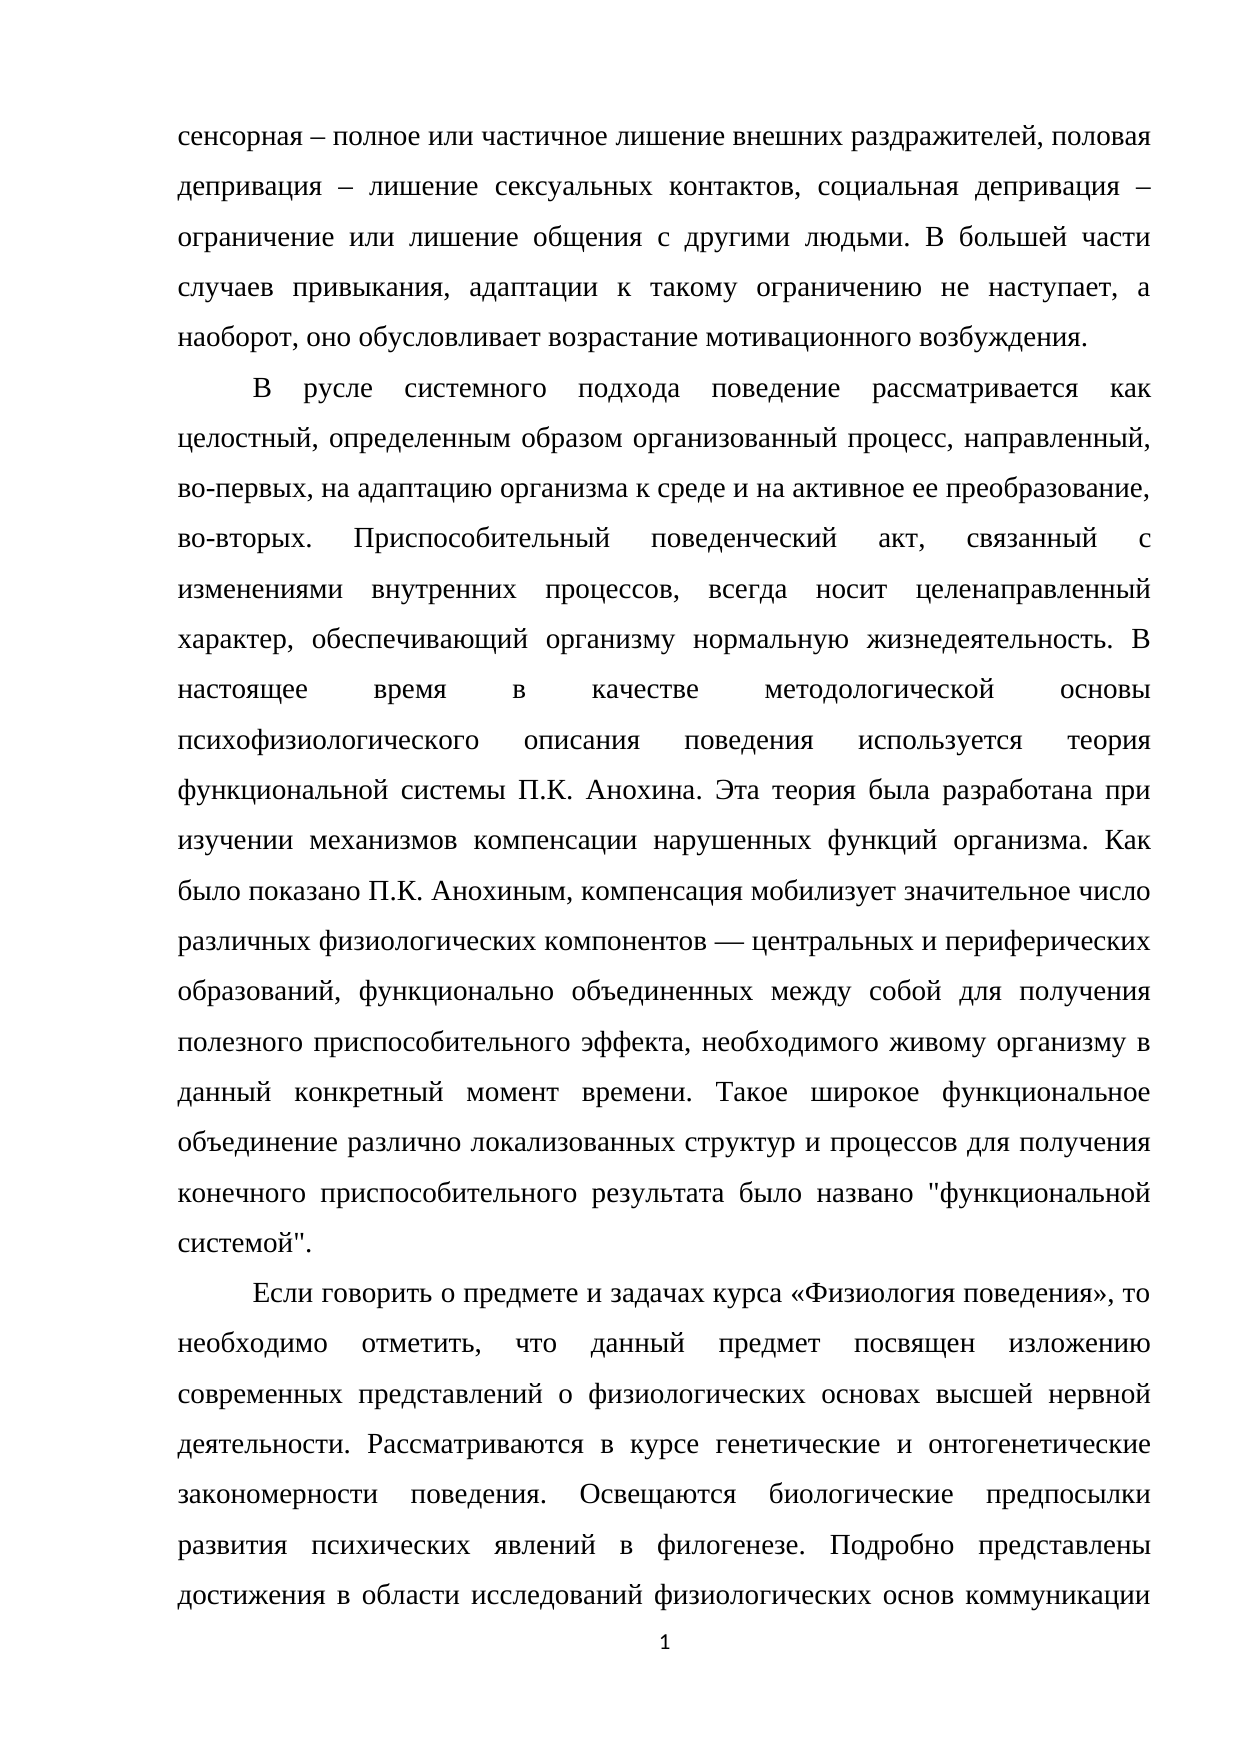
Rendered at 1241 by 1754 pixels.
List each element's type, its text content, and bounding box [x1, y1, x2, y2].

text В русле системного подхода поведение рассматривается как целостный, определенным образом организованный процесс, направленный, во-первых, на адаптацию организма к среде и на активное ее преобразование, во-вторых. Приспособительный поведенческий акт, связанный с изменениями внутренних процессов, всегда носит целенаправленный характер, обеспечивающий организму нормальную жизнедеятельность. В настоящее время в качестве методологической основы психофизиологического описания поведения используется теория функциональной системы П.К. Анохина. Эта теория была разработана при изучении механизмов компенсации нарушенных функций организма. Как было показано П.К. Анохиным, компенсация мобилизует значительное число различных физиологических компонентов — центральных и периферических образований, функционально объединенных между собой для получения полезного приспособительного эффекта, необходимого живому организму в данный конкретный момент времени. Такое широкое функциональное объединение различно локализованных структур и процессов для получения конечного приспособительного результата было названо "функциональной системой". [177, 370, 1152, 1258]
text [177, 118, 1152, 353]
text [177, 1275, 1152, 1611]
